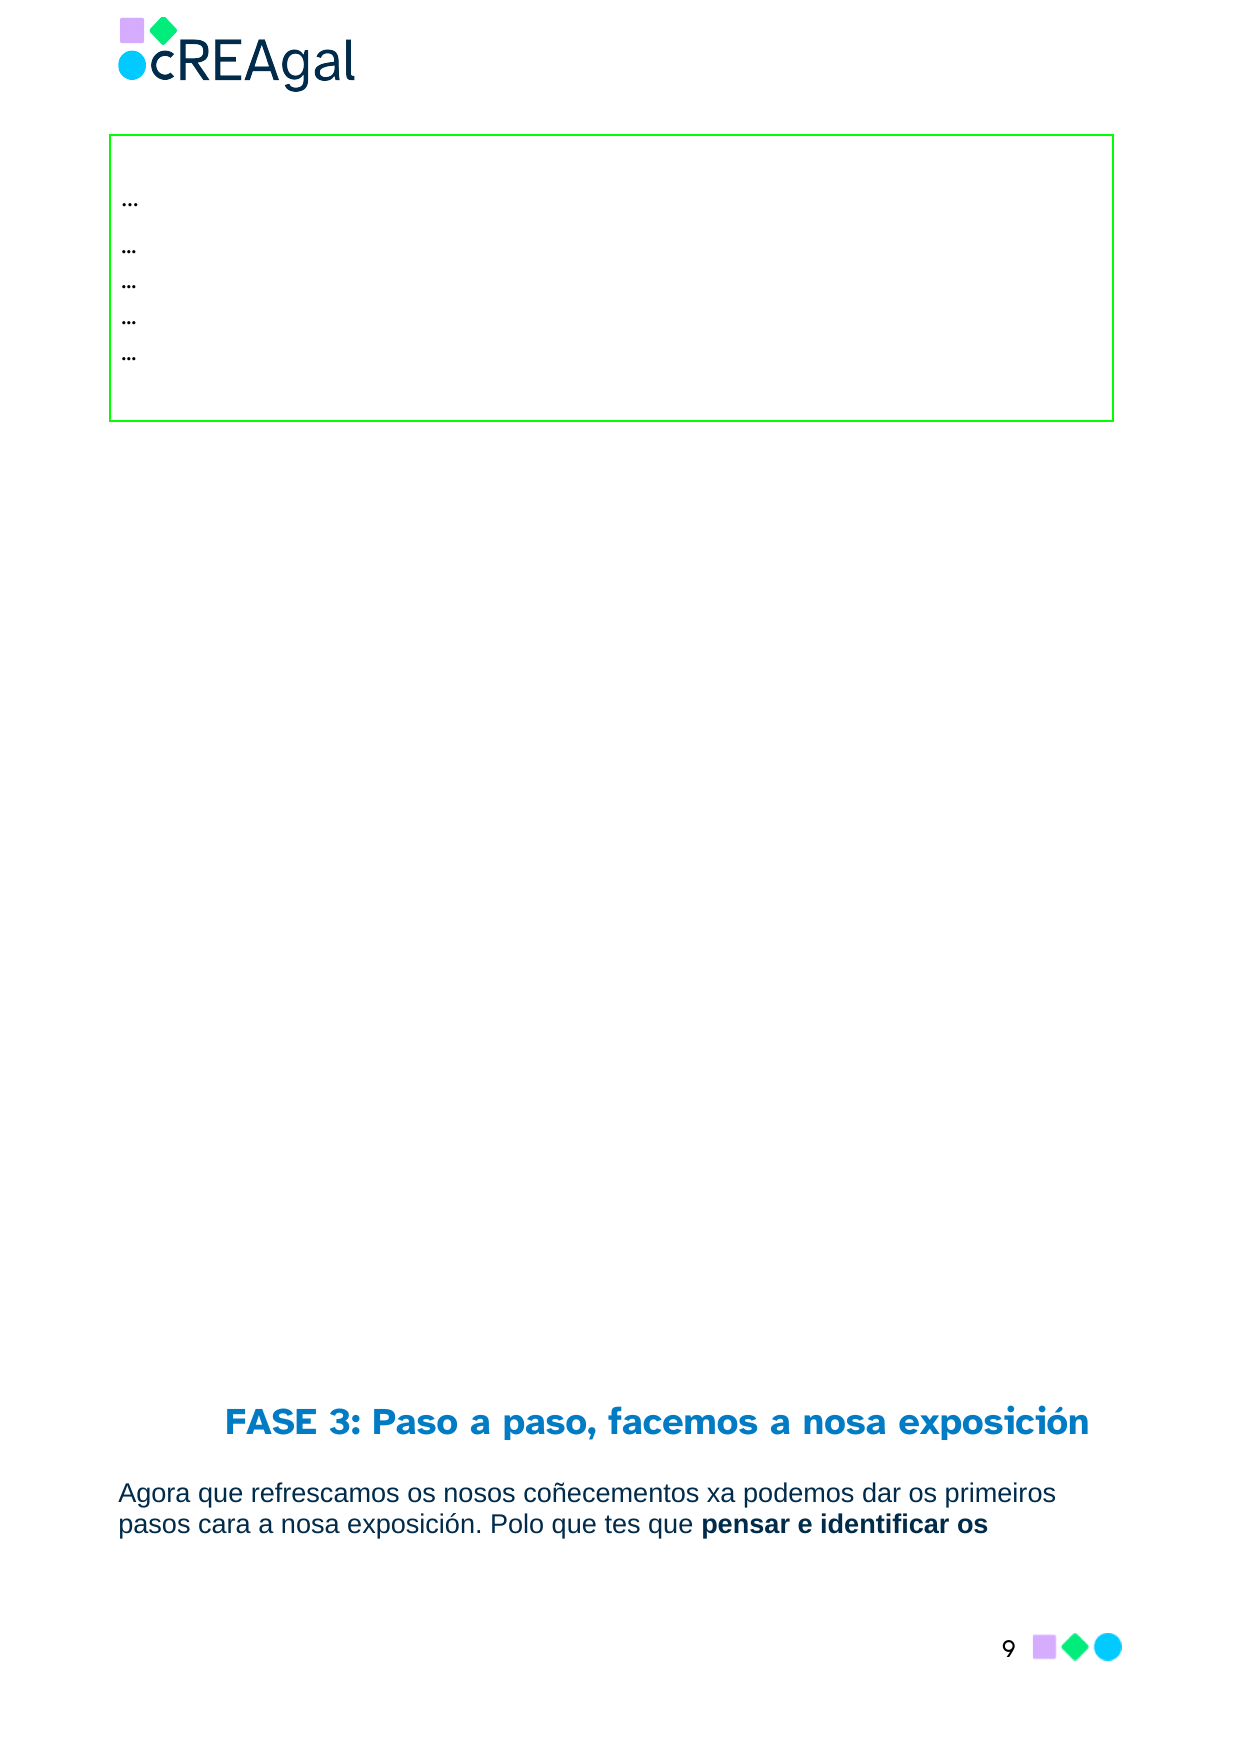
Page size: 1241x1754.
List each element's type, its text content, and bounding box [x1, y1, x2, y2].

table_header … … ... ... ... ... [111, 136, 1112, 419]
picture [118, 17, 355, 92]
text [118, 1477, 1122, 1539]
list FASE 3: Paso a paso, facemos a nosa exposición [118, 1399, 1122, 1445]
picture [1112, 1633, 1122, 1644]
picture [1111, 1650, 1122, 1661]
picture [1032, 1633, 1105, 1661]
